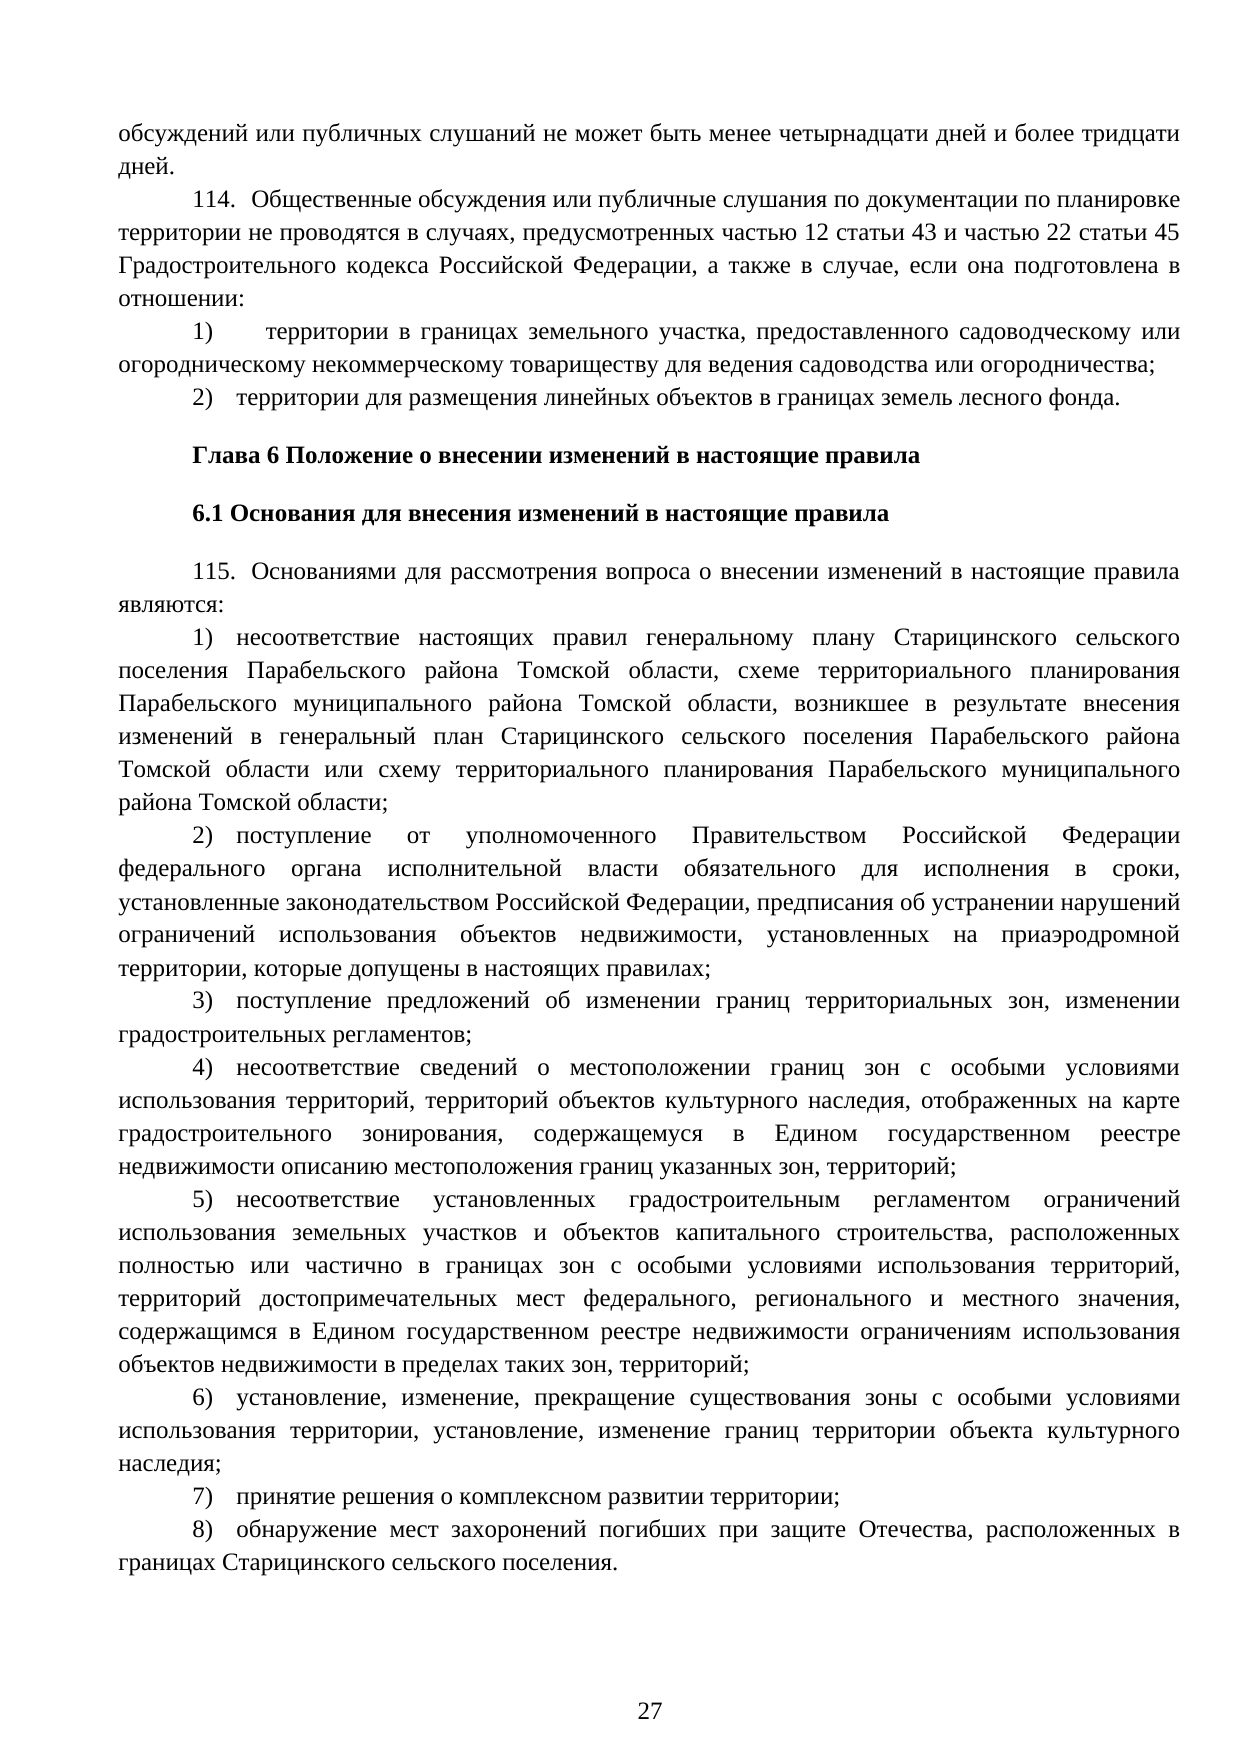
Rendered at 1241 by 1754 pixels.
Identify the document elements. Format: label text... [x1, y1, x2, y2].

list установление, изменение, прекращение существования зоны с особыми условиями использования территории, установление, изменение границ территории объекта культурного наследия; [118, 1382, 1181, 1477]
list несоответствие настоящих правил генеральному плану Старицинского сельского поселения Парабельского района Томской области, схеме территориального планирования Парабельского муниципального района Томской области, возникшее в результате внесения изменений в генеральный план Старицинского сельского поселения Парабельского района Томской области или схему территориального планирования Парабельского муниципального района Томской области; [118, 622, 1181, 816]
text 6.1 Основания для внесения изменений в настоящие правила [118, 498, 1181, 527]
list поступление от уполномоченного Правительством Российской Федерации федерального органа исполнительной власти обязательного для исполнения в сроки, установленные законодательством Российской Федерации, предписания об устранении нарушений ограничений использования объектов недвижимости, установленных на приаэродромной территории, которые допущены в настоящих правилах; [118, 821, 1181, 981]
text Глава 6 Положение о внесении изменений в настоящие правила [118, 440, 1181, 469]
list принятие решения о комплексном развитии территории; [118, 1481, 1181, 1510]
list Основаниями для рассмотрения вопроса о внесении изменений в настоящие правила являются: [118, 556, 1181, 618]
list поступление предложений об изменении границ территориальных зон, изменении градостроительных регламентов; [118, 986, 1181, 1047]
list несоответствие сведений о местоположении границ зон с особыми условиями использования территорий, территорий объектов культурного наследия, отображенных на карте градостроительного зонирования, содержащемуся в Едином государственном реестре недвижимости описанию местоположения границ указанных зон, территорий; [118, 1052, 1181, 1179]
list Общественные обсуждения или публичные слушания по документации по планировке территории не проводятся в случаях, предусмотренных частью 12 статьи 43 и частью 22 статьи 45 Градостроительного кодекса Российской Федерации, а также в случае, если она подготовлена в отношении: [118, 184, 1181, 312]
list территории в границах земельного участка, предоставленного садоводческому или огородническому некоммерческому товариществу для ведения садоводства или огородничества; [118, 316, 1181, 378]
list несоответствие установленных градостроительным регламентом ограничений использования земельных участков и объектов капитального строительства, расположенных полностью или частично в границах зон с особыми условиями использования территорий, территорий достопримечательных мест федерального, регионального и местного значения, содержащимся в Едином государственном реестре недвижимости ограничениям использования объектов недвижимости в пределах таких зон, территорий; [118, 1184, 1181, 1378]
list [118, 118, 1181, 180]
list обнаружение мест захоронений погибших при защите Отечества, расположенных в границах Старицинского сельского поселения. [118, 1514, 1181, 1576]
list территории для размещения линейных объектов в границах земель лесного фонда. [118, 382, 1181, 411]
